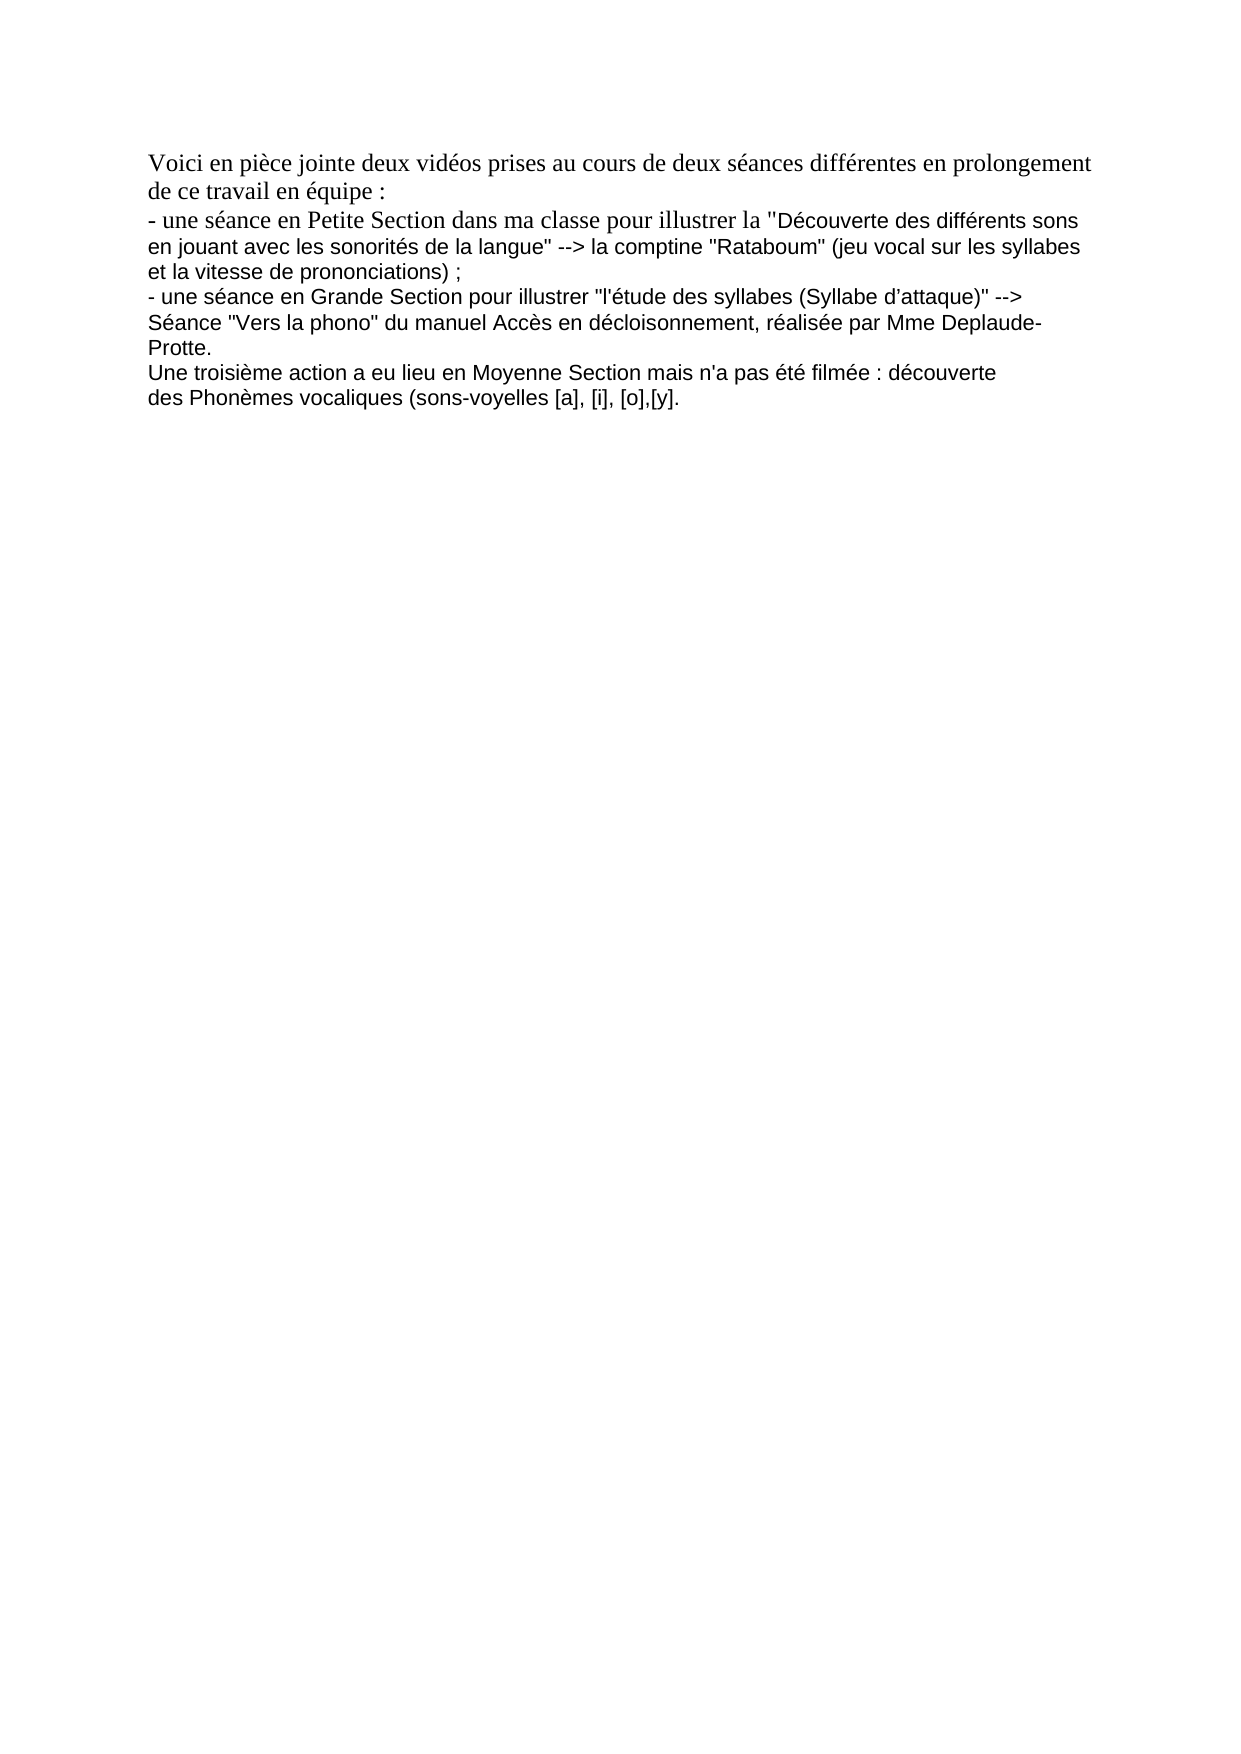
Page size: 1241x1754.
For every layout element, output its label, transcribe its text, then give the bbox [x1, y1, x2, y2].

text Une troisième action a eu lieu en Moyenne Section mais n'a pas été filmée : découverte des Phonèmes vocaliques (sons-voyelles [a], [i], [o],[y]. [148, 360, 1093, 410]
text - une séance en Grande Section pour illustrer "l'étude des syllabes (Syllabe d’attaque)" --> Séance "Vers la phono" du manuel Accès en décloisonnement, réalisée par Mme Deplaude-Protte. [148, 284, 1093, 360]
text - une séance en Petite Section dans ma classe pour illustrer la "Découverte des différents sons en jouant avec les sonorités de la langue" --> la comptine "Rataboum" (jeu vocal sur les syllabes et la vitesse de prononciations) ; [148, 205, 1093, 284]
text Voici en pièce jointe deux vidéos prises au cours de deux séances différentes en prolongement de ce travail en équipe : [148, 148, 1093, 205]
